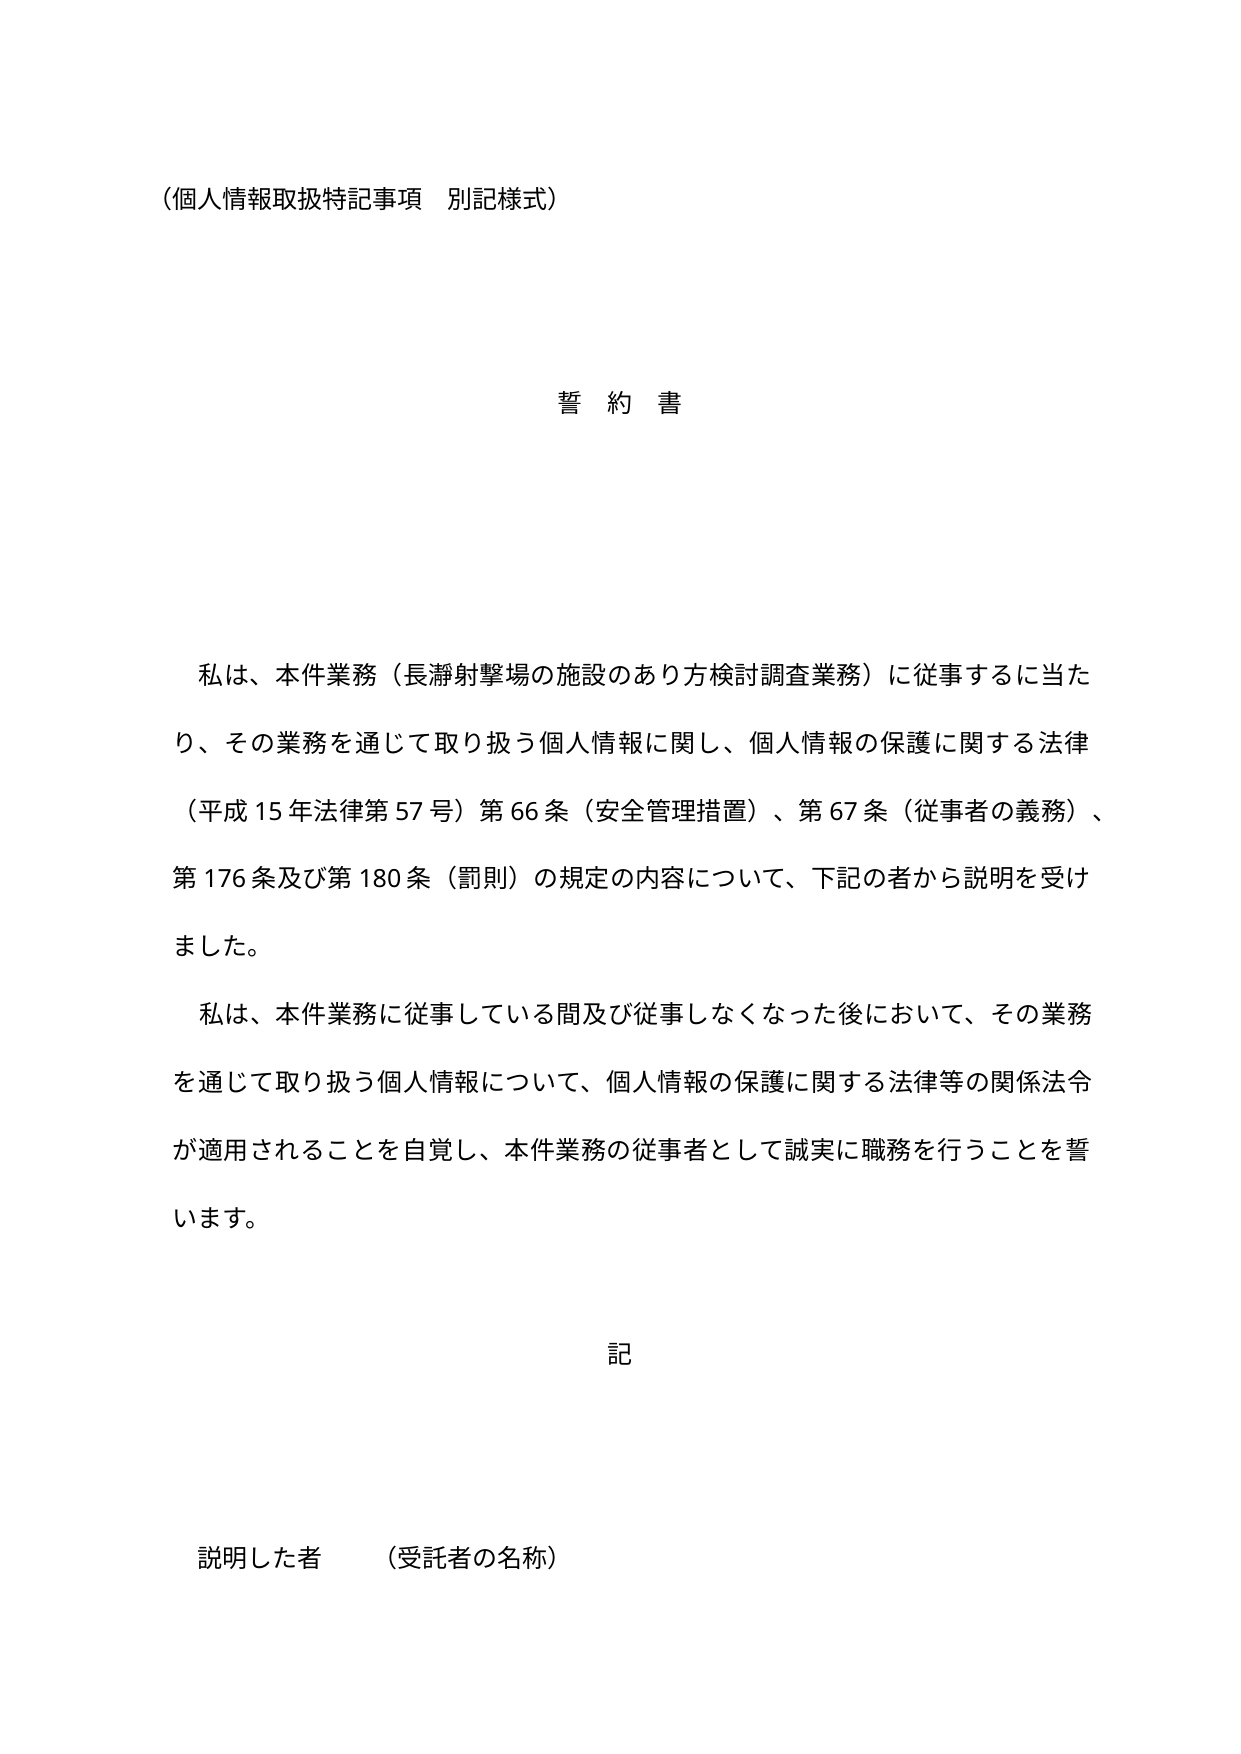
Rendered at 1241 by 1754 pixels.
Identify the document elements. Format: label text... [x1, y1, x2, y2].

text 誓 約 書 [148, 368, 1092, 436]
text （個人情報取扱特記事項 別記様式） [148, 164, 1092, 232]
text 記 [148, 1318, 1092, 1386]
text 説明した者 （受託者の名称） [148, 1522, 1092, 1590]
text 私は、本件業務に従事している間及び従事しなくなった後において、その業務を通じて取り扱う個人情報について、個人情報の保護に関する法律等の関係法令が適用されることを自覚し、本件業務の従事者として誠実に職務を行うことを誓います。 [148, 979, 1092, 1251]
text 私は、本件業務（長瀞射撃場の施設のあり方検討調査業務）に従事するに当たり、その業務を通じて取り扱う個人情報に関し、個人情報の保護に関する法律（平成15年法律第57号）第66条（安全管理措置）、第67条（従事者の義務）、第176条及び第180条（罰則）の規定の内容について、下記の者から説明を受けました。 [148, 639, 1092, 979]
